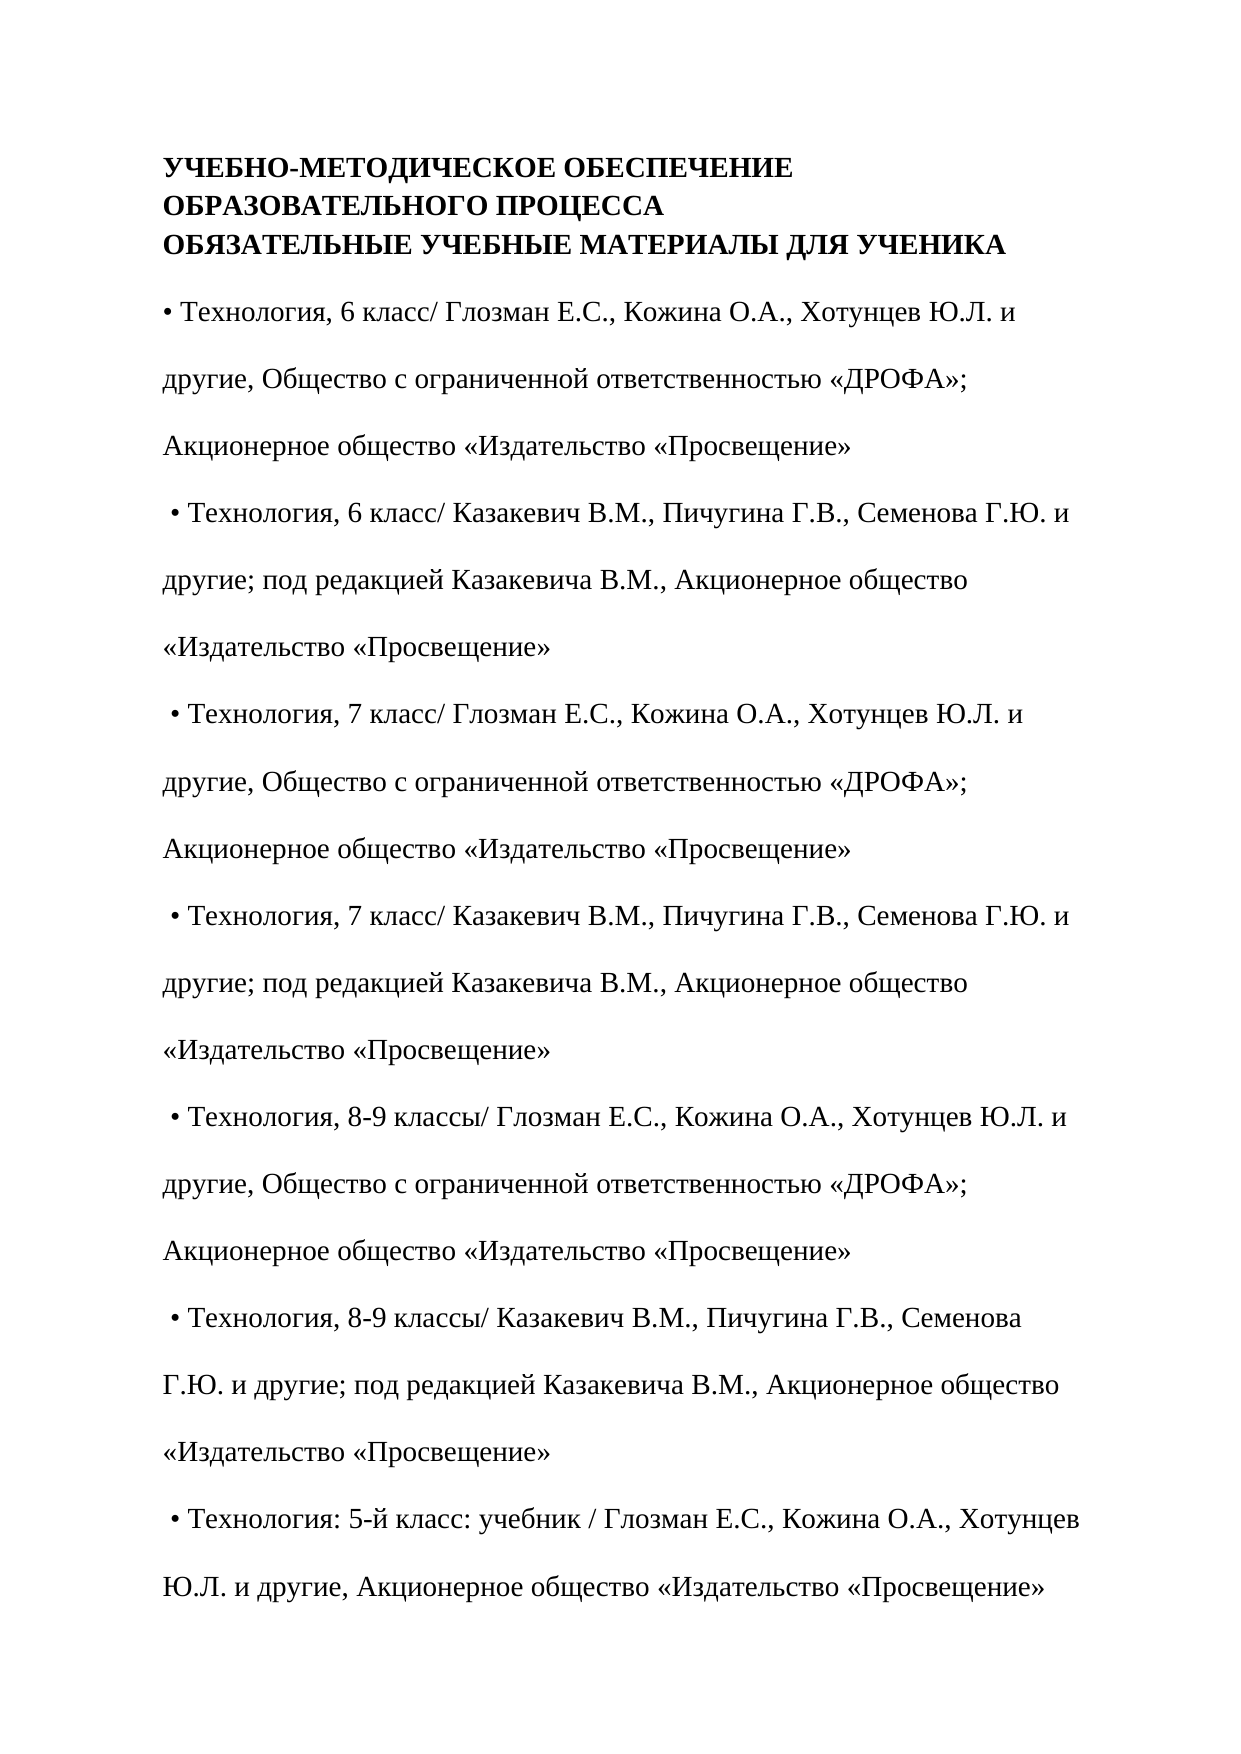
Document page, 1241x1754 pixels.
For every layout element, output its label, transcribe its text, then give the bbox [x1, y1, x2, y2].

text ОБЯЗАТЕЛЬНЫЕ УЧЕБНЫЕ МАТЕРИАЛЫ ДЛЯ УЧЕНИКА [162, 227, 1090, 261]
text • Технология, 6 класс/ Глозман Е.С., Кожина О.А., Хотунцев Ю.Л. и другие, Общество с ограниченной ответственностью «ДРОФА»; Акционерное общество «Издательство «Просвещение» • Технология, 6 класс/ Казакевич В.М., Пичугина Г.В., Семенова Г.Ю. и другие; под редакцией Казакевича В.М., Акционерное общество «Издательство «Просвещение» • Технология, 7 класс/ Глозман Е.С., Кожина О.А., Хотунцев Ю.Л. и другие, Общество с ограниченной ответственностью «ДРОФА»; Акционерное общество «Издательство «Просвещение» • Технология, 7 класс/ Казакевич В.М., Пичугина Г.В., Семенова Г.Ю. и другие; под редакцией Казакевича В.М., Акционерное общество «Издательство «Просвещение» • Технология, 8-9 классы/ Глозман Е.С., Кожина О.А., Хотунцев Ю.Л. и другие, Общество с ограниченной ответственностью «ДРОФА»; Акционерное общество «Издательство «Просвещение» • Технология, 8-9 классы/ Казакевич В.М., Пичугина Г.В., Семенова Г.Ю. и другие; под редакцией Казакевича В.М., Акционерное общество «Издательство «Просвещение» • Технология: 5-й класс: учебник / Глозман Е.С., Кожина О.А., Хотунцев Ю.Л. и другие, Акционерное общество «Издательство «Просвещение» [162, 294, 1090, 1602]
text УЧЕБНО-МЕТОДИЧЕСКОЕ ОБЕСПЕЧЕНИЕ ОБРАЗОВАТЕЛЬНОГО ПРОЦЕССА [162, 150, 1090, 222]
